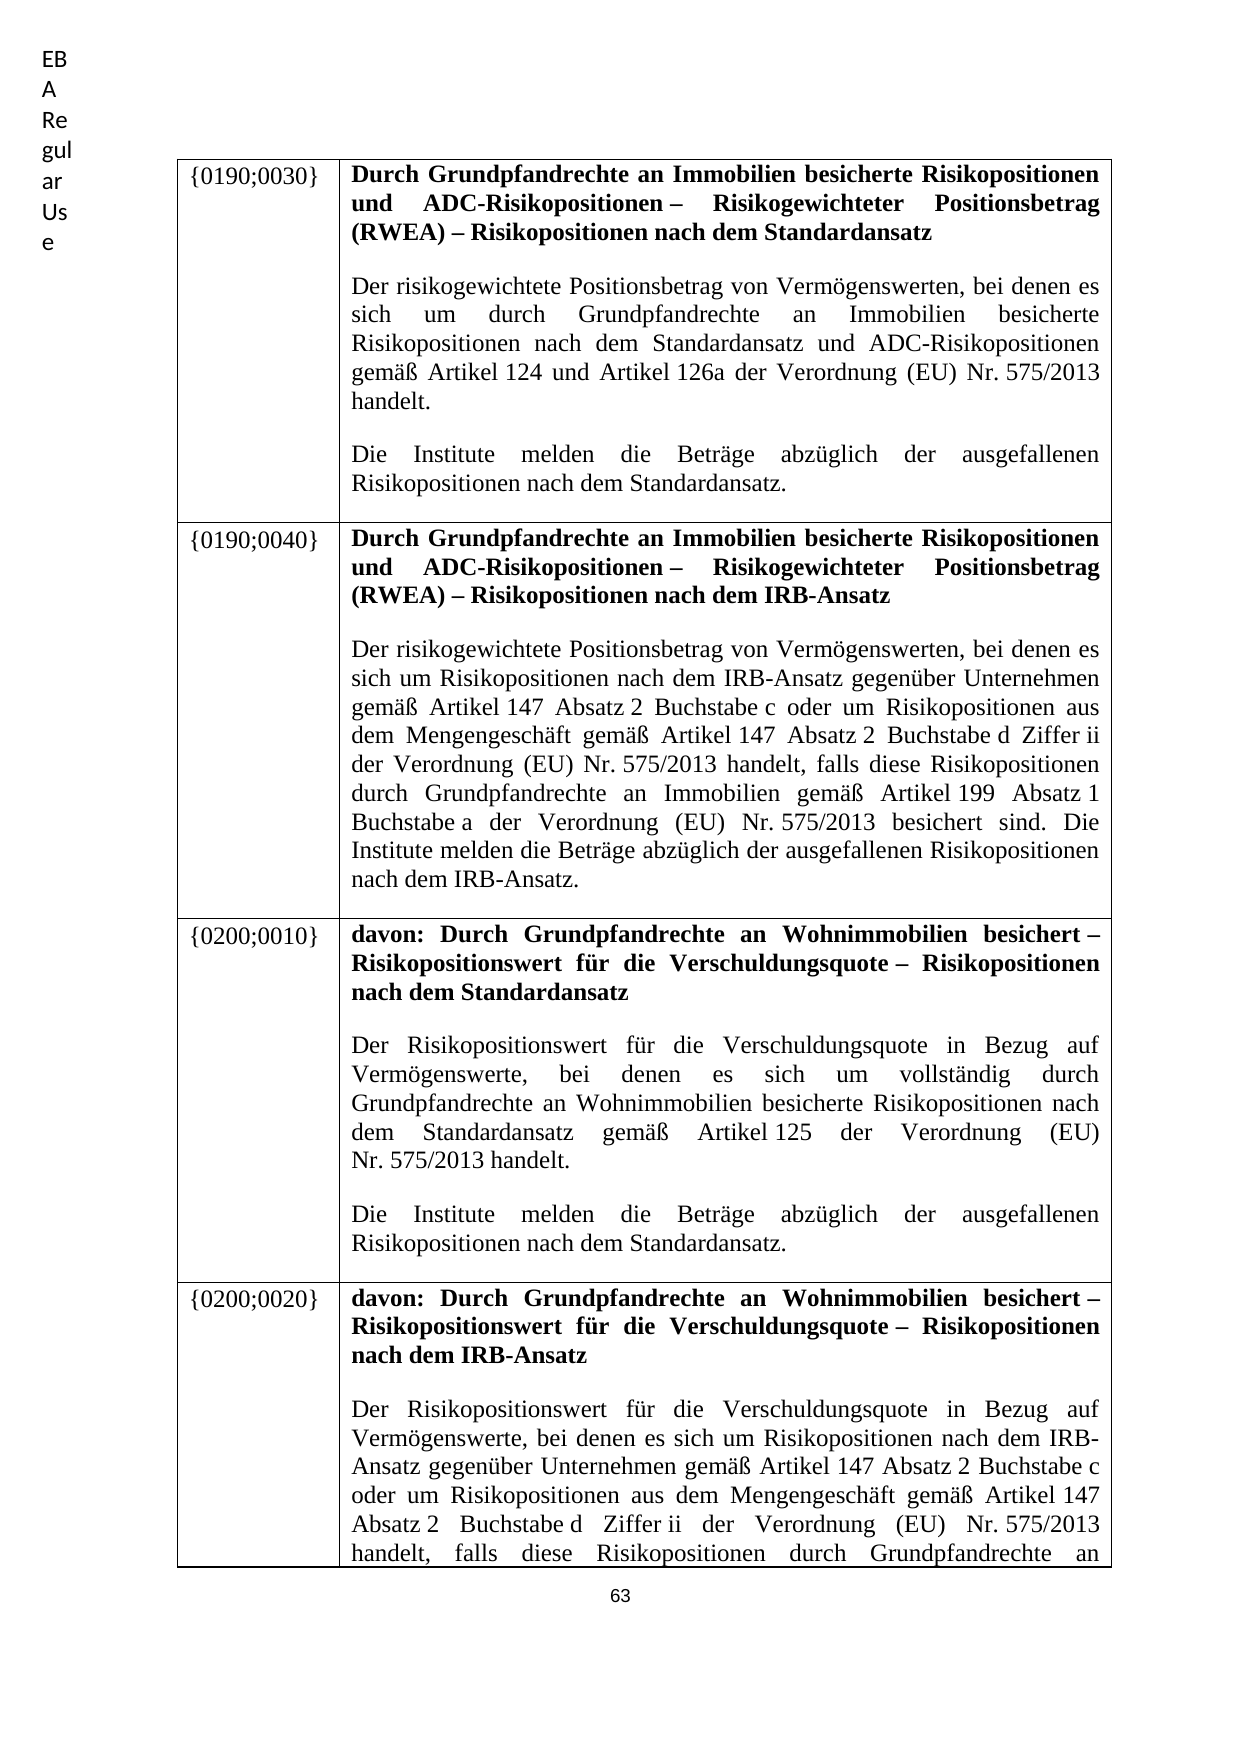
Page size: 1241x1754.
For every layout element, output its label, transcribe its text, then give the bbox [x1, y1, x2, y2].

table_cell Durch Grundpfandrechte an Immobilien besicherte Risikopositionen und ADC-Risikopositionen – Risikogewichteter Positionsbetrag (RWEA) – Risikopositionen nach dem Standardansatz Der risikogewichtete Positionsbetrag von Vermögenswerten, bei denen es sich um durch Grundpfandrechte an Immobilien besicherte Risikopositionen nach dem Standardansatz und ADC-Risikopositionen gemäß Artikel 124 und Artikel 126a der Verordnung (EU) Nr. 575/2013 handelt. Die Institute melden die Beträge abzüglich der ausgefallenen Risikopositionen nach dem Standardansatz. [340, 160, 1111, 522]
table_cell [340, 1283, 1111, 1566]
table_cell {0200;0020} [178, 1283, 339, 1566]
table_cell Durch Grundpfandrechte an Immobilien besicherte Risikopositionen und ADC-Risikopositionen – Risikogewichteter Positionsbetrag (RWEA) – Risikopositionen nach dem IRB-Ansatz Der risikogewichtete Positionsbetrag von Vermögenswerten, bei denen es sich um Risikopositionen nach dem IRB-Ansatz gegenüber Unternehmen gemäß Artikel 147 Absatz 2 Buchstabe c oder um Risikopositionen aus dem Mengengeschäft gemäß Artikel 147 Absatz 2 Buchstabe d Ziffer ii der Verordnung (EU) Nr. 575/2013 handelt, falls diese Risikopositionen durch Grundpfandrechte an Immobilien gemäß Artikel 199 Absatz 1 Buchstabe a der Verordnung (EU) Nr. 575/2013 besichert sind. Die Institute melden die Beträge abzüglich der ausgefallenen Risikopositionen nach dem IRB-Ansatz. [340, 523, 1111, 918]
table_cell {0200;0010} [178, 919, 339, 1282]
table_cell {0190;0040} [178, 523, 339, 918]
table_cell {0190;0030} [178, 160, 339, 522]
table_cell davon: Durch Grundpfandrechte an Wohnimmobilien besichert – Risikopositionswert für die Verschuldungsquote – Risikopositionen nach dem Standardansatz Der Risikopositionswert für die Verschuldungsquote in Bezug auf Vermögenswerte, bei denen es sich um vollständig durch Grundpfandrechte an Wohnimmobilien besicherte Risikopositionen nach dem Standardansatz gemäß Artikel 125 der Verordnung (EU) Nr. 575/2013 handelt. Die Institute melden die Beträge abzüglich der ausgefallenen Risikopositionen nach dem Standardansatz. [340, 919, 1111, 1282]
